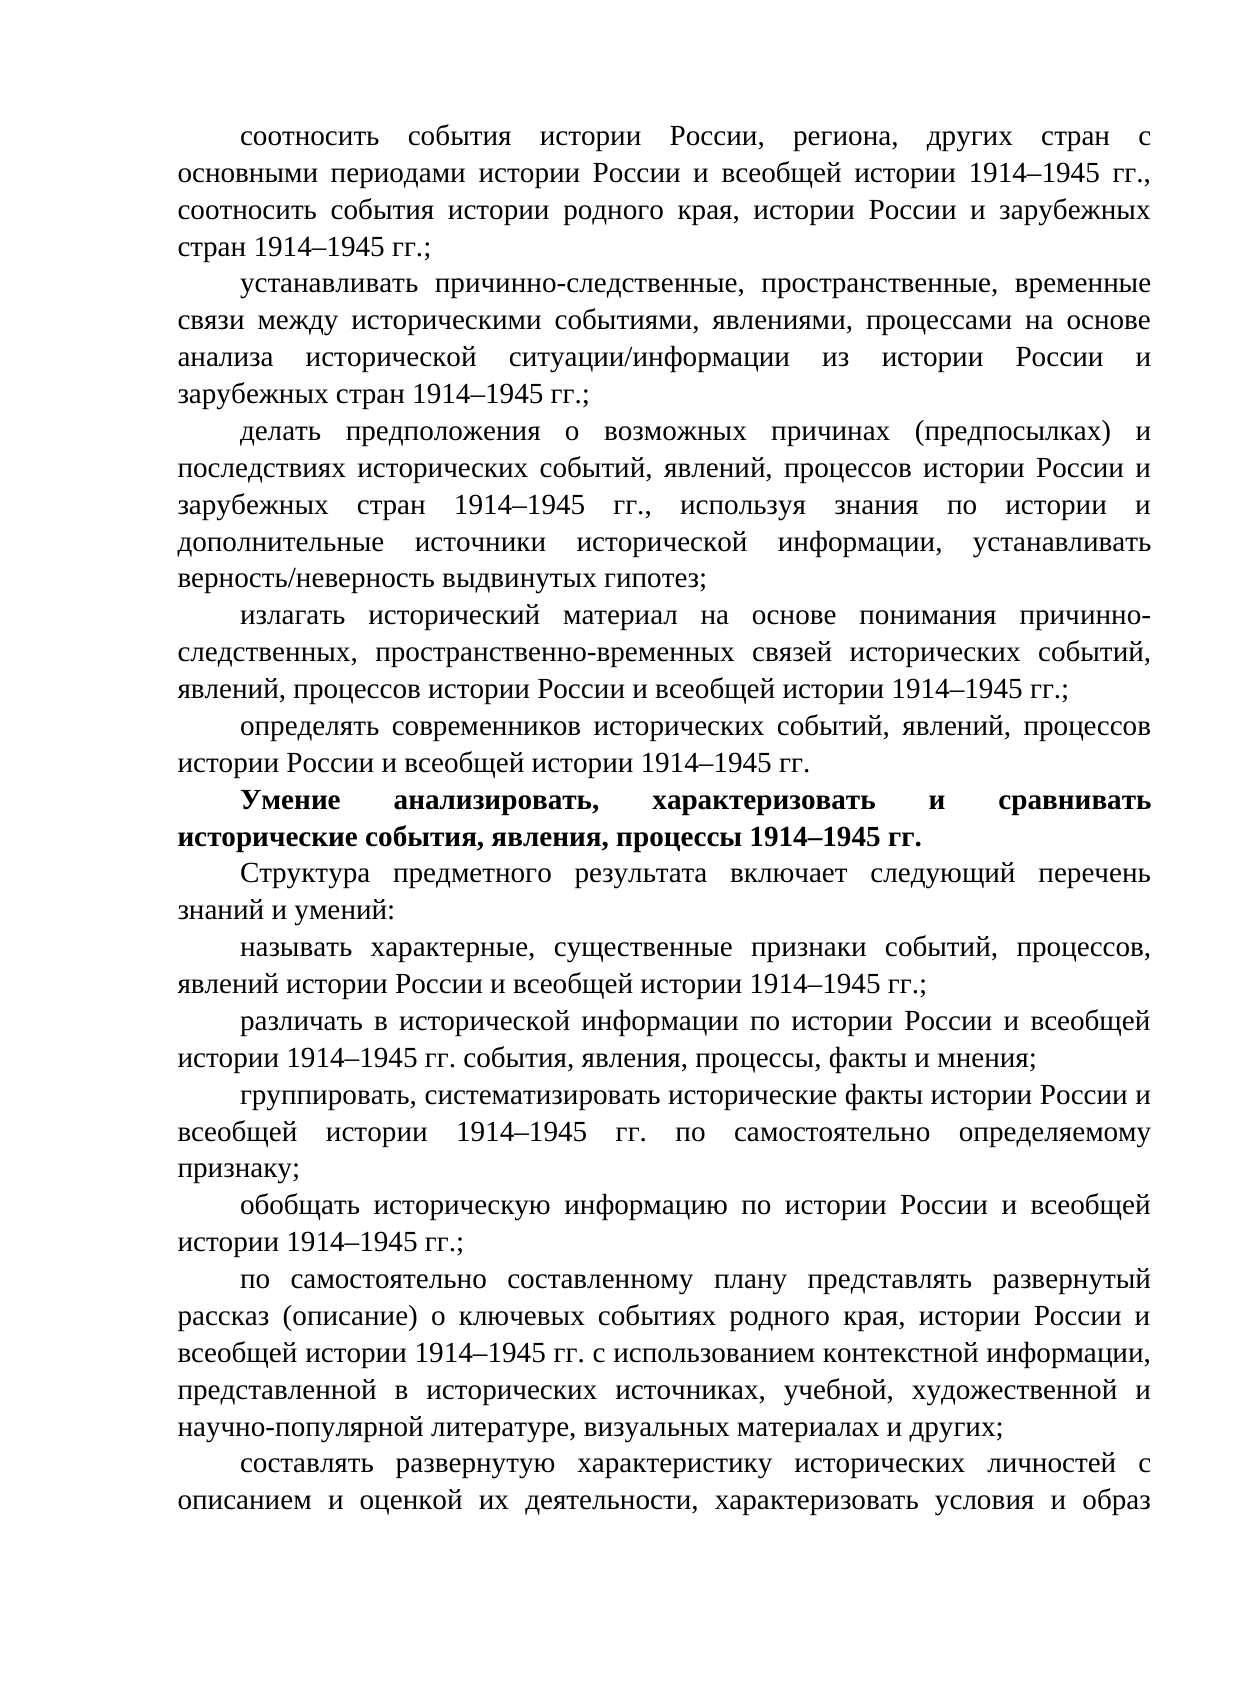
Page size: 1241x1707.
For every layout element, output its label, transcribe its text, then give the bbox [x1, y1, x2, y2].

text Умение анализировать, характеризовать и сравнивать исторические события, явления, процессы 1914–1945 гг. [177, 782, 1152, 852]
text различать в исторической информации по истории России и всеобщей истории 1914–1945 гг. события, явления, процессы, факты и мнения; [177, 1003, 1152, 1073]
text делать предположения о возможных причинах (предпосылках) и последствиях исторических событий, явлений, процессов истории России и зарубежных стран 1914–1945 гг., используя знания по истории и дополнительные источники исторической информации, устанавливать верность/неверность выдвинутых гипотез; [177, 413, 1152, 594]
text группировать, систематизировать исторические факты истории России и всеобщей истории 1914–1945 гг. по самостоятельно определяемому признаку; [177, 1077, 1152, 1184]
text называть характерные, существенные признаки событий, процессов, явлений истории России и всеобщей истории 1914–1945 гг.; [177, 929, 1152, 1000]
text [177, 1446, 1152, 1516]
text устанавливать причинно-следственные, пространственные, временные связи между историческими событиями, явлениями, процессами на основе анализа исторической ситуации/информации из истории России и зарубежных стран 1914–1945 гг.; [177, 266, 1152, 410]
text соотносить события истории России, региона, других стран с основными периодами истории России и всеобщей истории 1914–1945 гг., соотносить события истории родного края, истории России и зарубежных стран 1914–1945 гг.; [177, 118, 1152, 262]
text определять современников исторических событий, явлений, процессов истории России и всеобщей истории 1914–1945 гг. [177, 708, 1152, 778]
text излагать исторический материал на основе понимания причинно-следственных, пространственно-временных связей исторических событий, явлений, процессов истории России и всеобщей истории 1914–1945 гг.; [177, 597, 1152, 705]
text обобщать историческую информацию по истории России и всеобщей истории 1914–1945 гг.; [177, 1187, 1152, 1258]
text по самостоятельно составленному плану представлять развернутый рассказ (описание) о ключевых событиях родного края, истории России и всеобщей истории 1914–1945 гг. с использованием контекстной информации, представленной в исторических источниках, учебной, художественной и научно-популярной литературе, визуальных материалах и других; [177, 1261, 1152, 1442]
text Структура предметного результата включает следующий перечень знаний и умений: [177, 856, 1152, 926]
